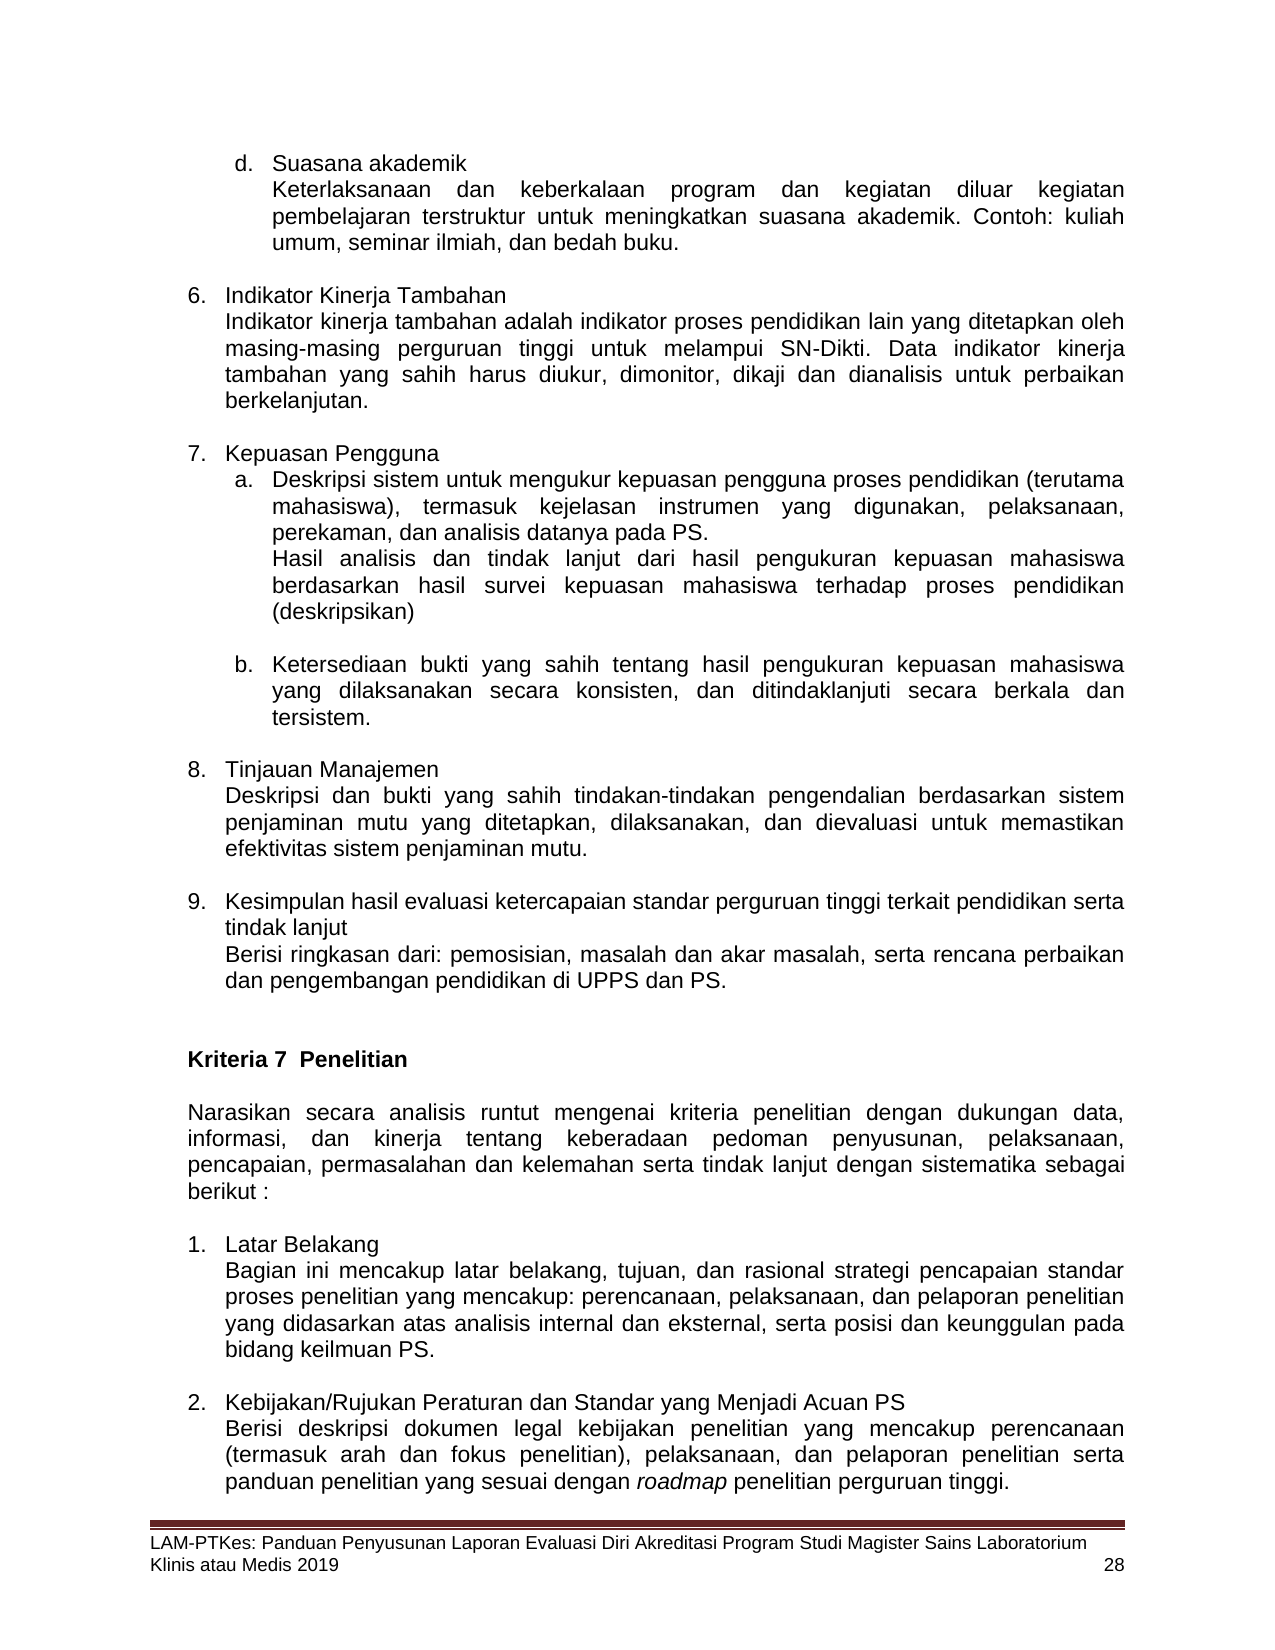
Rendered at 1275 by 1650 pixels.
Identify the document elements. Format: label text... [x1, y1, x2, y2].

text Keterlaksanaan dan keberkalaan program dan kegiatan diluar kegiatan pembelajaran terstruktur untuk meningkatkan suasana akademik. Contoh: kuliah umum, seminar ilmiah, dan bedah buku. [272, 176, 1125, 255]
list Indikator Kinerja Tambahan [187, 282, 1125, 308]
list Ketersediaan bukti yang sahih tentang hasil pengukuran kepuasan mahasiswa yang dilaksanakan secara konsisten, dan ditindaklanjuti secara berkala dan tersistem. [234, 651, 1125, 730]
text Berisi deskripsi dokumen legal kebijakan penelitian yang mencakup perencanaan (termasuk arah dan fokus penelitian), pelaksanaan, dan pelaporan penelitian serta panduan penelitian yang sesuai dengan roadmap penelitian perguruan tinggi. [225, 1415, 1125, 1494]
list Tinjauan Manajemen [187, 756, 1125, 782]
text Deskripsi dan bukti yang sahih tindakan-tindakan pengendalian berdasarkan sistem penjaminan mutu yang ditetapkan, dilaksanakan, dan dievaluasi untuk memastikan efektivitas sistem penjaminan mutu. [225, 782, 1125, 862]
list Hasil analisis dan tindak lanjut dari hasil pengukuran kepuasan mahasiswa berdasarkan hasil survei kepuasan mahasiswa terhadap proses pendidikan (deskripsikan) [272, 545, 1125, 624]
list Kebijakan/Rujukan Peraturan dan Standar yang Menjadi Acuan PS [187, 1389, 1125, 1415]
list Kesimpulan hasil evaluasi ketercapaian standar perguruan tinggi terkait pendidikan serta tindak lanjut [187, 888, 1125, 941]
list Suasana akademik [234, 150, 1125, 176]
list Deskripsi sistem untuk mengukur kepuasan pengguna proses pendidikan (terutama mahasiswa), termasuk kejelasan instrumen yang digunakan, pelaksanaan, perekaman, dan analisis datanya pada PS. [234, 466, 1125, 545]
text Narasikan secara analisis runtut mengenai kriteria penelitian dengan dukungan data, informasi, dan kinerja tentang keberadaan pedoman penyusunan, pelaksanaan, pencapaian, permasalahan dan kelemahan serta tindak lanjut dengan sistematika sebagai berikut : [187, 1099, 1125, 1204]
text Berisi ringkasan dari: pemosisian, masalah dan akar masalah, serta rencana perbaikan dan pengembangan pendidikan di UPPS dan PS. [225, 941, 1125, 993]
subtitle Kriteria 7 Penelitian [187, 1046, 1125, 1072]
text Bagian ini mencakup latar belakang, tujuan, dan rasional strategi pencapaian standar proses penelitian yang mencakup: perencanaan, pelaksanaan, dan pelaporan penelitian yang didasarkan atas analisis internal dan eksternal, serta posisi dan keunggulan pada bidang keilmuan PS. [225, 1257, 1125, 1362]
list Kepuasan Pengguna [187, 440, 1125, 466]
list Latar Belakang [187, 1231, 1125, 1257]
text Indikator kinerja tambahan adalah indikator proses pendidikan lain yang ditetapkan oleh masing-masing perguruan tinggi untuk melampui SN-Dikti. Data indikator kinerja tambahan yang sahih harus diukur, dimonitor, dikaji dan dianalisis untuk perbaikan berkelanjutan. [225, 308, 1125, 413]
